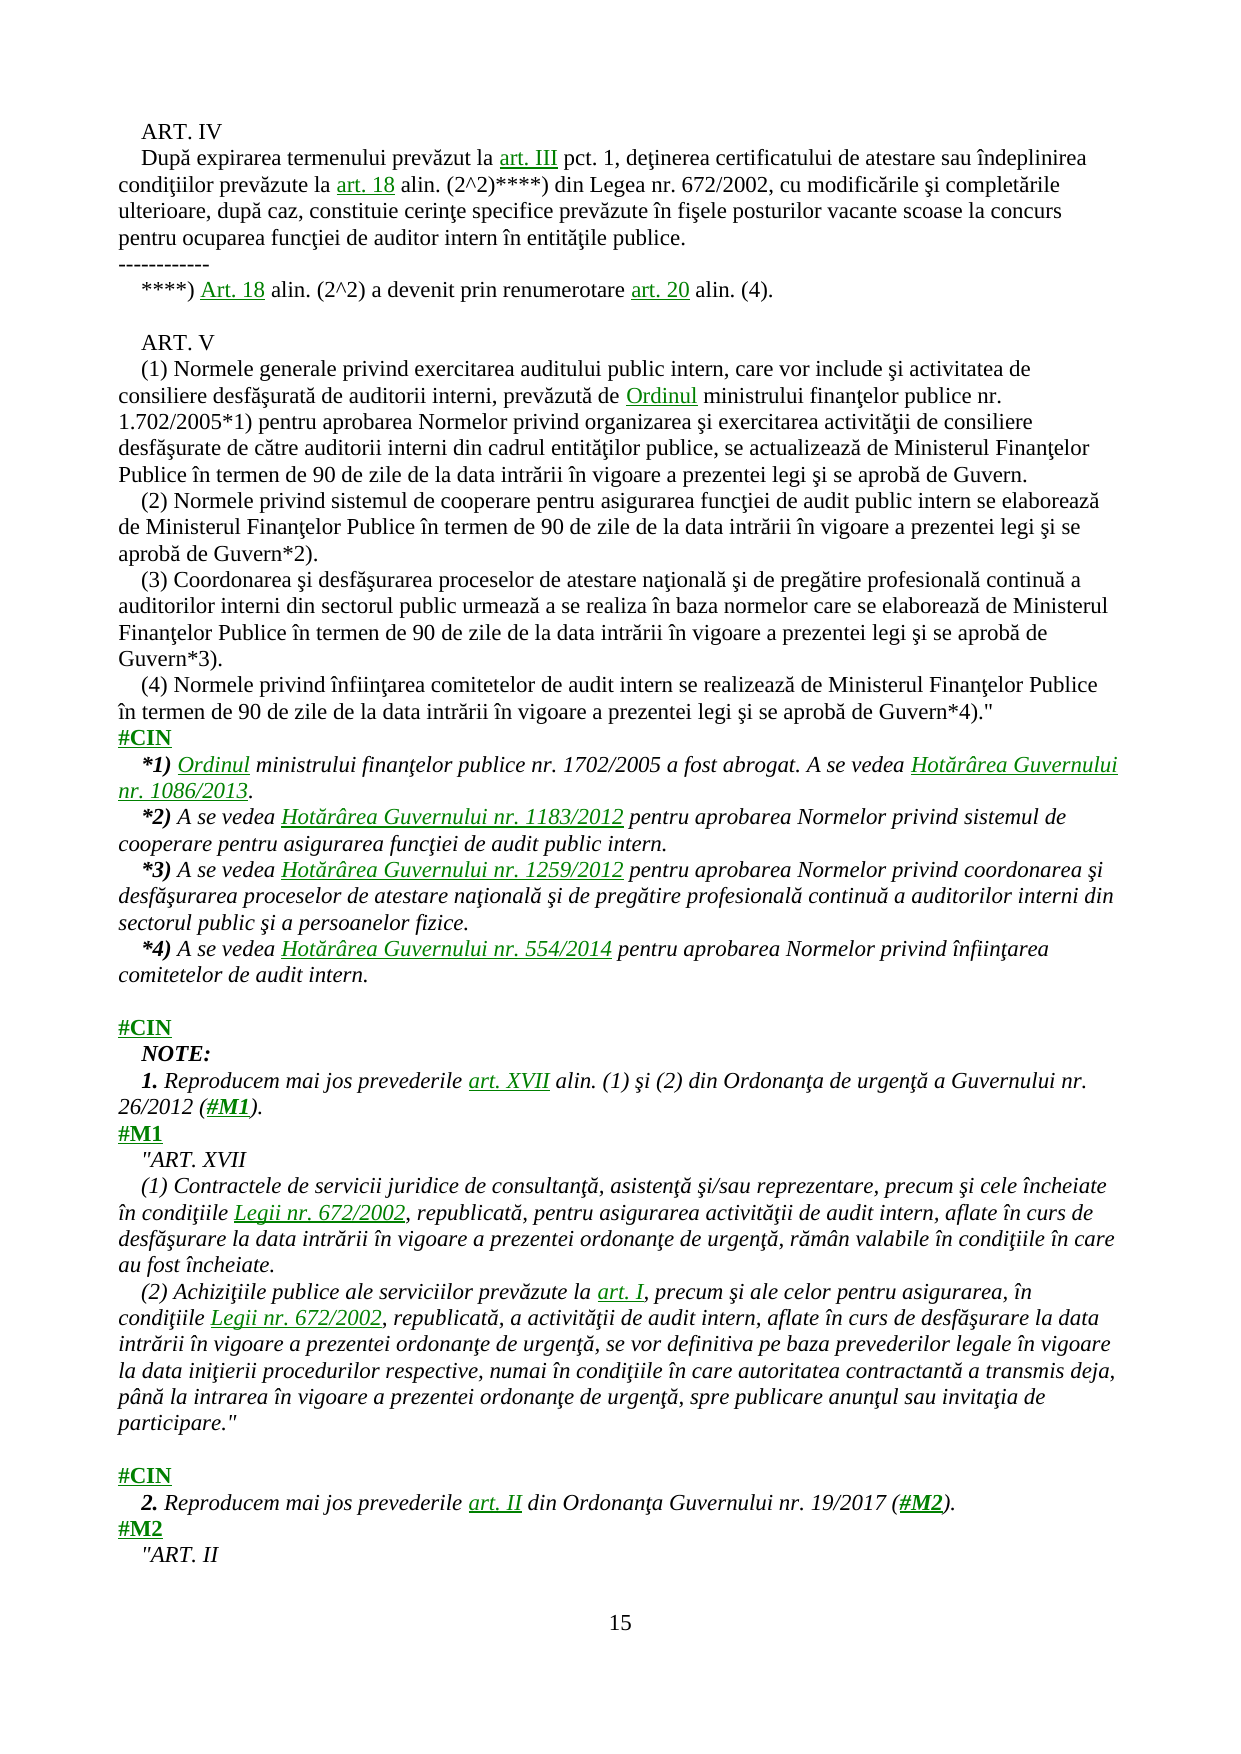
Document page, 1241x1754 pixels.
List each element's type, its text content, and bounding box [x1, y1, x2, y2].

text (2) Achiziţiile publice ale serviciilor prevăzute la art. I, precum şi ale celor pentru asigurarea, în condiţiile Legii nr. 672/2002, republicată, a activităţii de audit intern, aflate în curs de desfăşurare la data intrării în vigoare a prezentei ordonanţe de urgenţă, se vor definitiva pe baza prevederilor legale în vigoare la data iniţierii procedurilor respective, numai în condiţiile în care autoritatea contractantă a transmis deja, până la intrarea în vigoare a prezentei ordonanţe de urgenţă, spre publicare anunţul sau invitaţia de participare." [118, 1278, 1122, 1436]
text ART. V [118, 329, 1122, 355]
text *3) A se vedea Hotărârea Guvernului nr. 1259/2012 pentru aprobarea Normelor privind coordonarea şi desfăşurarea proceselor de atestare naţională şi de pregătire profesională continuă a auditorilor interni din sectorul public şi a persoanelor fizice. [118, 856, 1122, 935]
text "ART. XVII [118, 1146, 1122, 1172]
text (3) Coordonarea şi desfăşurarea proceselor de atestare naţională şi de pregătire profesională continuă a auditorilor interni din sectorul public urmează a se realiza în baza normelor care se elaborează de Ministerul Finanţelor Publice în termen de 90 de zile de la data intrării în vigoare a prezentei legi şi se aprobă de Guvern*3). [118, 566, 1122, 672]
text NOTE: [118, 1041, 1122, 1067]
text 1. Reproducem mai jos prevederile art. XVII alin. (1) şi (2) din Ordonanţa de urgenţă a Guvernului nr. 26/2012 (#M1). [118, 1067, 1122, 1119]
text ****) Art. 18 alin. (2^2) a devenit prin renumerotare art. 20 alin. (4). [118, 276, 1122, 303]
text 2. Reproducem mai jos prevederile art. II din Ordonanţa Guvernului nr. 19/2017 (#M2). [118, 1488, 1122, 1515]
text (2) Normele privind sistemul de cooperare pentru asigurarea funcţiei de audit public intern se elaborează de Ministerul Finanţelor Publice în termen de 90 de zile de la data intrării în vigoare a prezentei legi şi se aprobă de Guvern*2). [118, 487, 1122, 566]
text (1) Normele generale privind exercitarea auditului public intern, care vor include şi activitatea de consiliere desfăşurată de auditorii interni, prevăzută de Ordinul ministrului finanţelor publice nr. 1.702/2005*1) pentru aprobarea Normelor privind organizarea şi exercitarea activităţii de consiliere desfăşurate de către auditorii interni din cadrul entităţilor publice, se actualizează de Ministerul Finanţelor Publice în termen de 90 de zile de la data intrării în vigoare a prezentei legi şi se aprobă de Guvern. [118, 355, 1122, 487]
text *2) A se vedea Hotărârea Guvernului nr. 1183/2012 pentru aprobarea Normelor privind sistemul de cooperare pentru asigurarea funcţiei de audit public intern. [118, 803, 1122, 856]
text #CIN [118, 1462, 1122, 1488]
text #M2 [118, 1515, 1122, 1541]
text ART. IV [118, 118, 1122, 144]
text #CIN [118, 724, 1122, 751]
text *4) A se vedea Hotărârea Guvernului nr. 554/2014 pentru aprobarea Normelor privind înfiinţarea comitetelor de audit intern. [118, 935, 1122, 988]
text (4) Normele privind înfiinţarea comitetelor de audit intern se realizează de Ministerul Finanţelor Publice în termen de 90 de zile de la data intrării în vigoare a prezentei legi şi se aprobă de Guvern*4)." [118, 672, 1122, 724]
text ------------ [118, 250, 1122, 276]
text *1) Ordinul ministrului finanţelor publice nr. 1702/2005 a fost abrogat. A se vedea Hotărârea Guvernului nr. 1086/2013. [118, 751, 1122, 803]
text (1) Contractele de servicii juridice de consultanţă, asistenţă şi/sau reprezentare, precum şi cele încheiate în condiţiile Legii nr. 672/2002, republicată, pentru asigurarea activităţii de audit intern, aflate în curs de desfăşurare la data intrării în vigoare a prezentei ordonanţe de urgenţă, rămân valabile în condiţiile în care au fost încheiate. [118, 1172, 1122, 1278]
text #CIN [118, 1014, 1122, 1041]
text #M1 [118, 1119, 1122, 1146]
text "ART. II [118, 1541, 1122, 1568]
text După expirarea termenului prevăzut la art. III pct. 1, deţinerea certificatului de atestare sau îndeplinirea condiţiilor prevăzute la art. 18 alin. (2^2)****) din Legea nr. 672/2002, cu modificările şi completările ulterioare, după caz, constituie cerinţe specifice prevăzute în fişele posturilor vacante scoase la concurs pentru ocuparea funcţiei de auditor intern în entităţile publice. [118, 144, 1122, 250]
